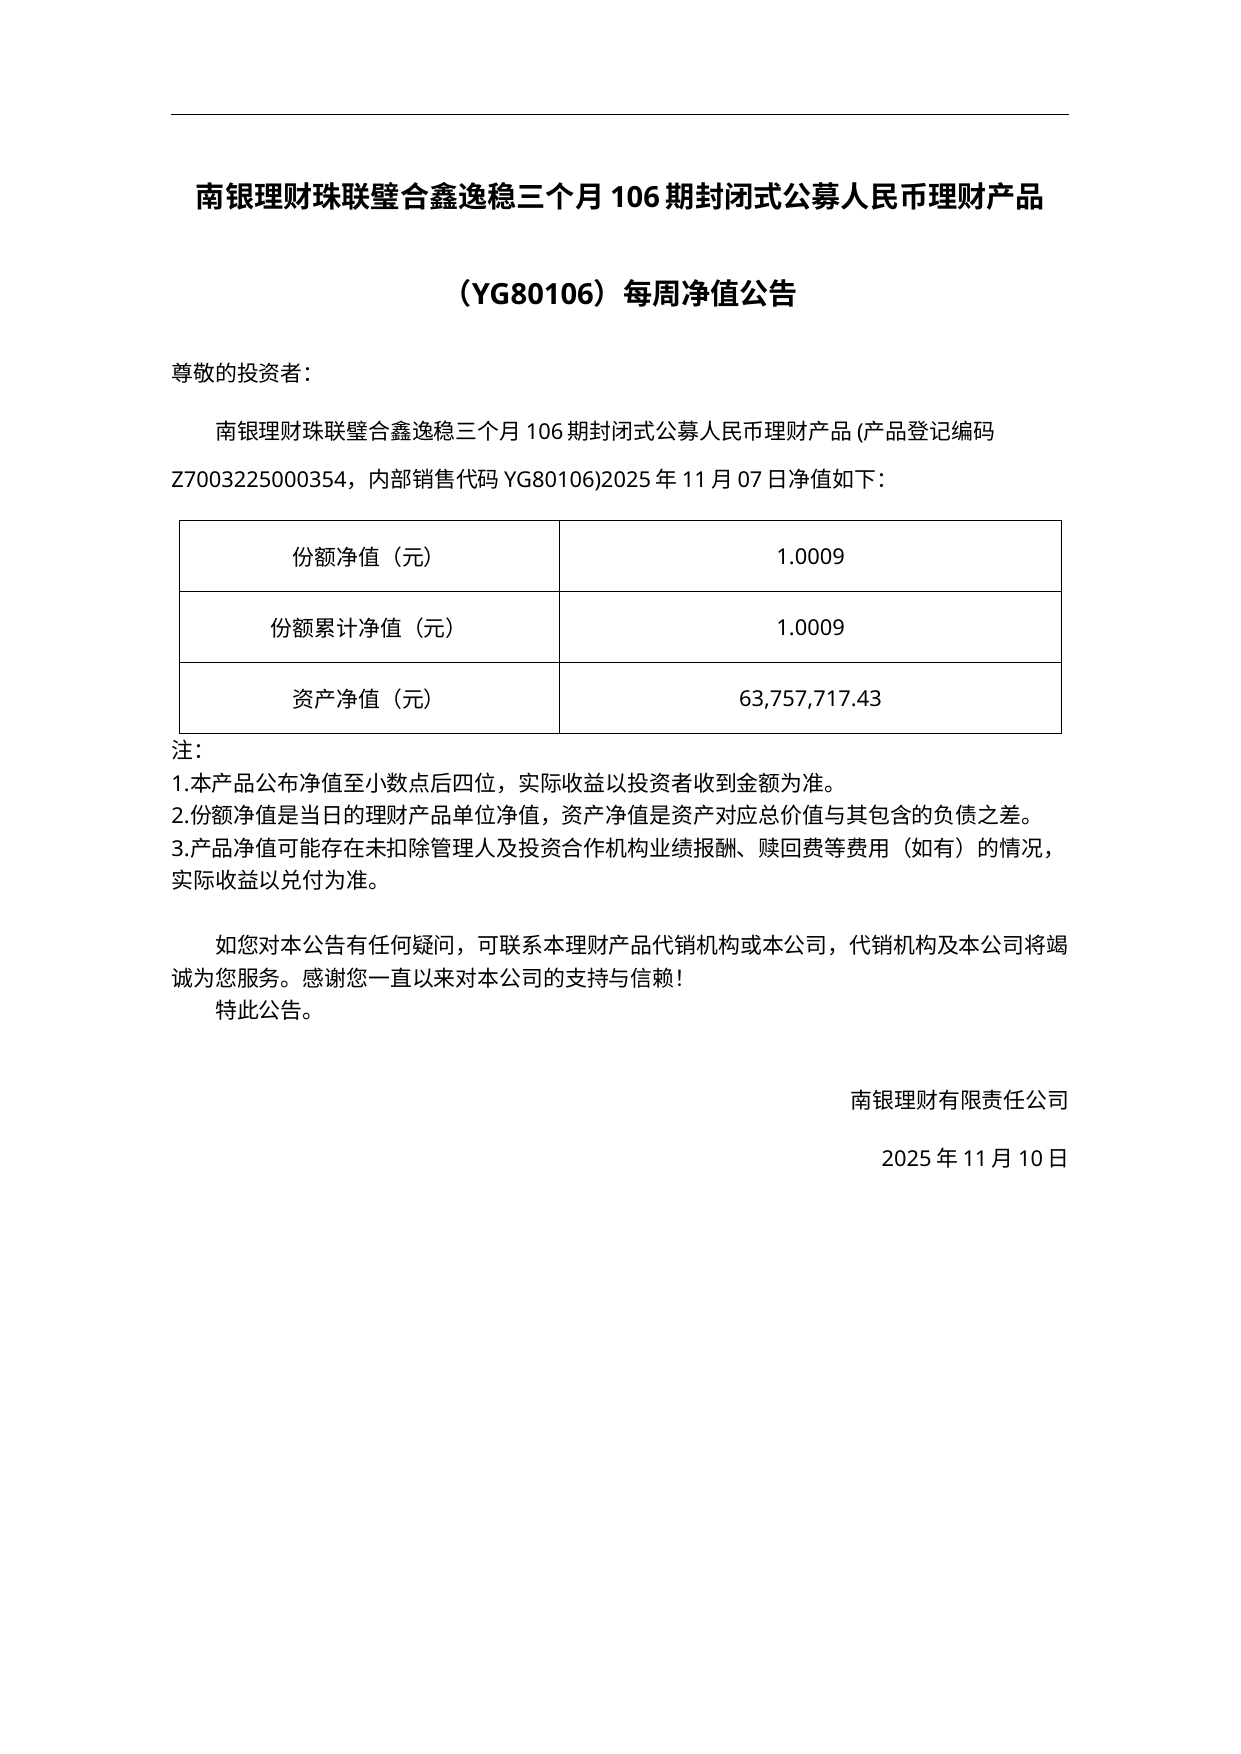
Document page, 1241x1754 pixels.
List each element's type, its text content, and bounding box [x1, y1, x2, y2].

table_cell 63,757,717.43 [560, 663, 1061, 733]
table_cell 份额累计净值（元） [180, 592, 559, 662]
text 南银理财有限责任公司 [171, 1082, 1069, 1115]
text 尊敬的投资者： [171, 355, 1069, 388]
table_cell 资产净值（元） [180, 663, 559, 733]
text 3.产品净值可能存在未扣除管理人及投资合作机构业绩报酬、赎回费等费用（如有）的情况，实际收益以兑付为准。 [171, 830, 1069, 895]
text 南银理财珠联璧合鑫逸稳三个月106期封闭式公募人民币理财产品 (产品登记编码Z7003225000354，内部销售代码YG80106)2025年11月07日净值如下： [171, 413, 1069, 494]
text 如您对本公告有任何疑问，可联系本理财产品代销机构或本公司，代销机构及本公司将竭诚为您服务。感谢您一直以来对本公司的支持与信赖！ [171, 928, 1069, 993]
text 2.份额净值是当日的理财产品单位净值，资产净值是资产对应总价值与其包含的负债之差。 [171, 798, 1069, 830]
text 2025年11月10日 [171, 1140, 1069, 1173]
table_cell 1.0009 [560, 592, 1061, 662]
table_header 份额净值（元） [180, 521, 559, 591]
text 特此公告。 [171, 993, 1069, 1025]
text 1.本产品公布净值至小数点后四位，实际收益以投资者收到金额为准。 [171, 765, 1069, 798]
text 南银理财珠联璧合鑫逸稳三个月106期封闭式公募人民币理财产品（YG80106）每周净值公告 [171, 162, 1069, 324]
text 注： [171, 733, 1069, 765]
table_header 1.0009 [560, 521, 1061, 591]
